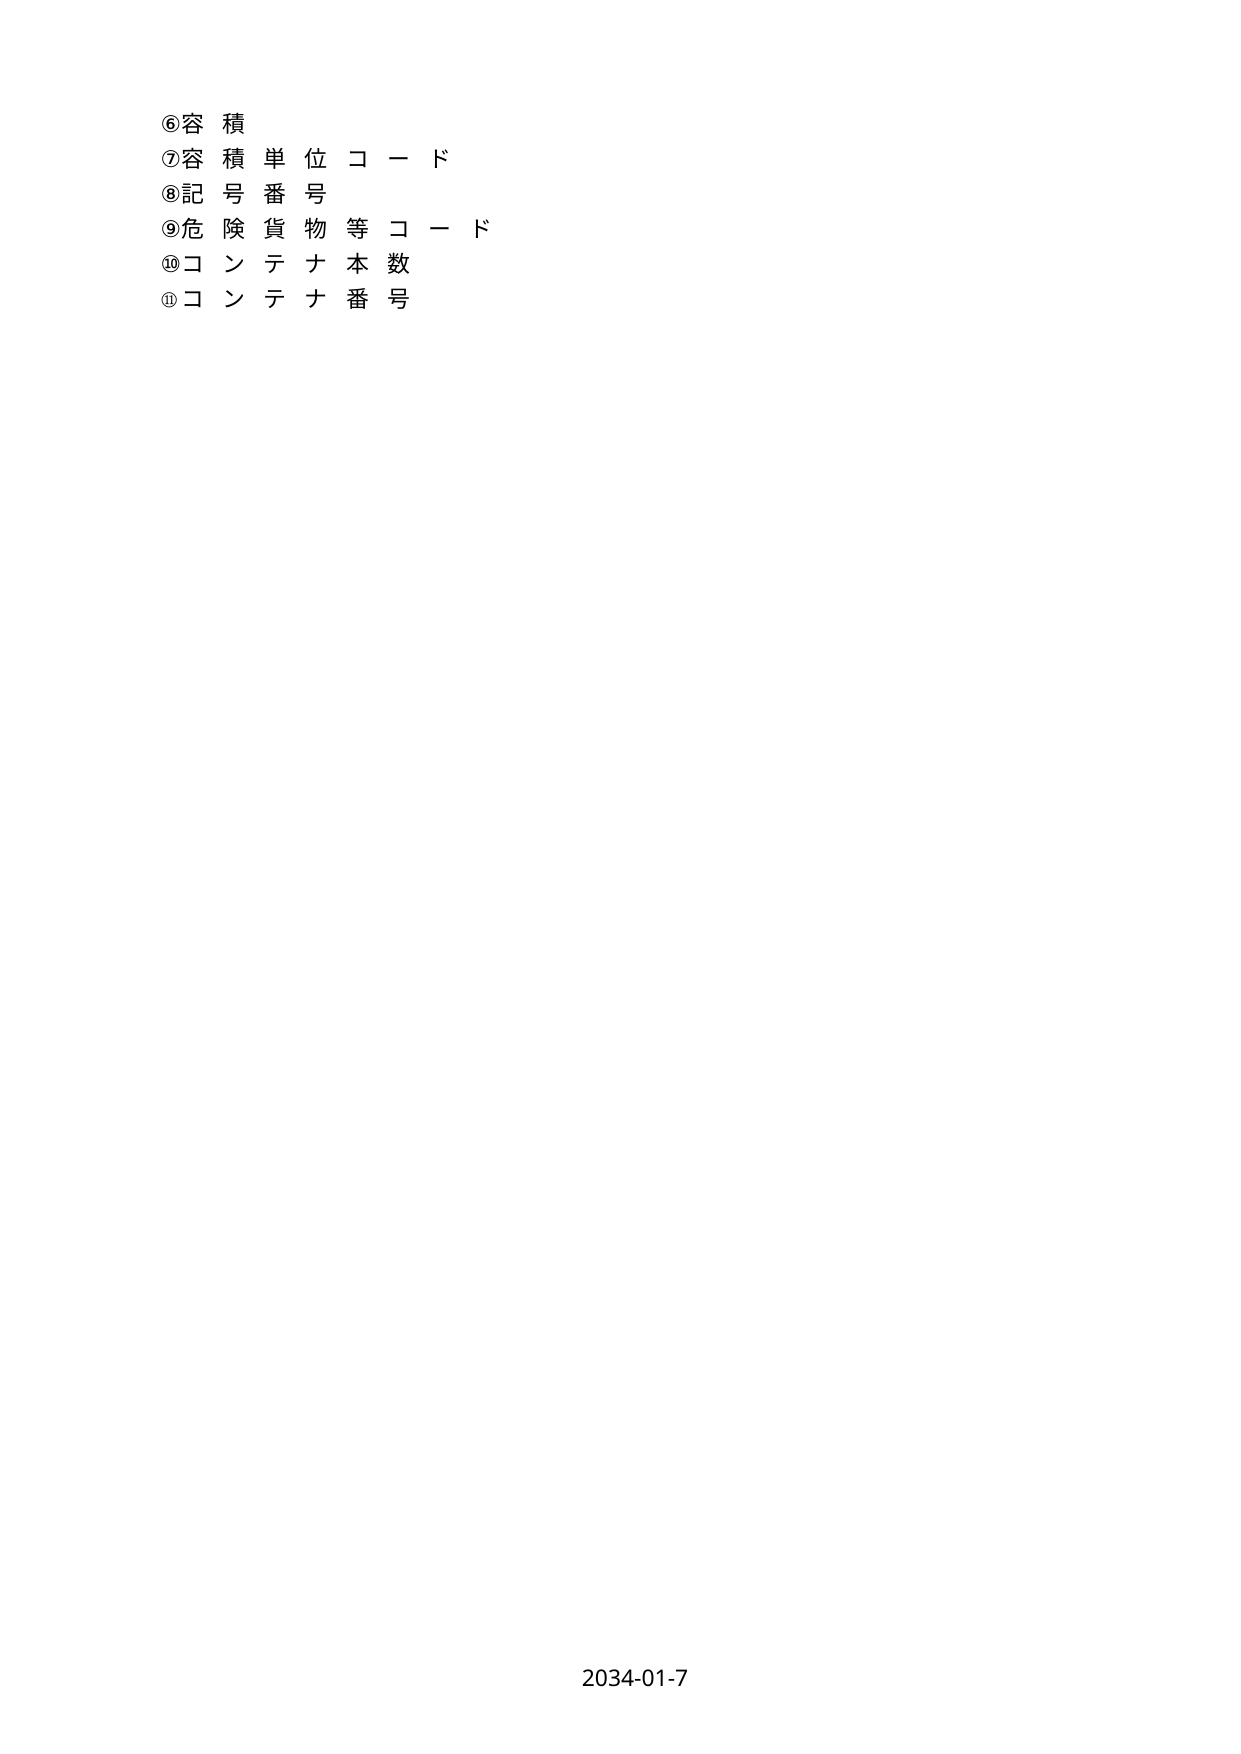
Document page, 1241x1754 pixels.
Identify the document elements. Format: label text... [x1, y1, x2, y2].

text ⑩コンテナ本数 [119, 245, 1150, 280]
text ⑨危険貨物等コード [119, 210, 1150, 245]
text ⑧記号番号 [119, 175, 1150, 210]
text ⑥容積 [119, 105, 1150, 140]
text ⑪コンテナ番号 [119, 280, 1150, 315]
text ⑦容積単位コード [119, 140, 1150, 175]
